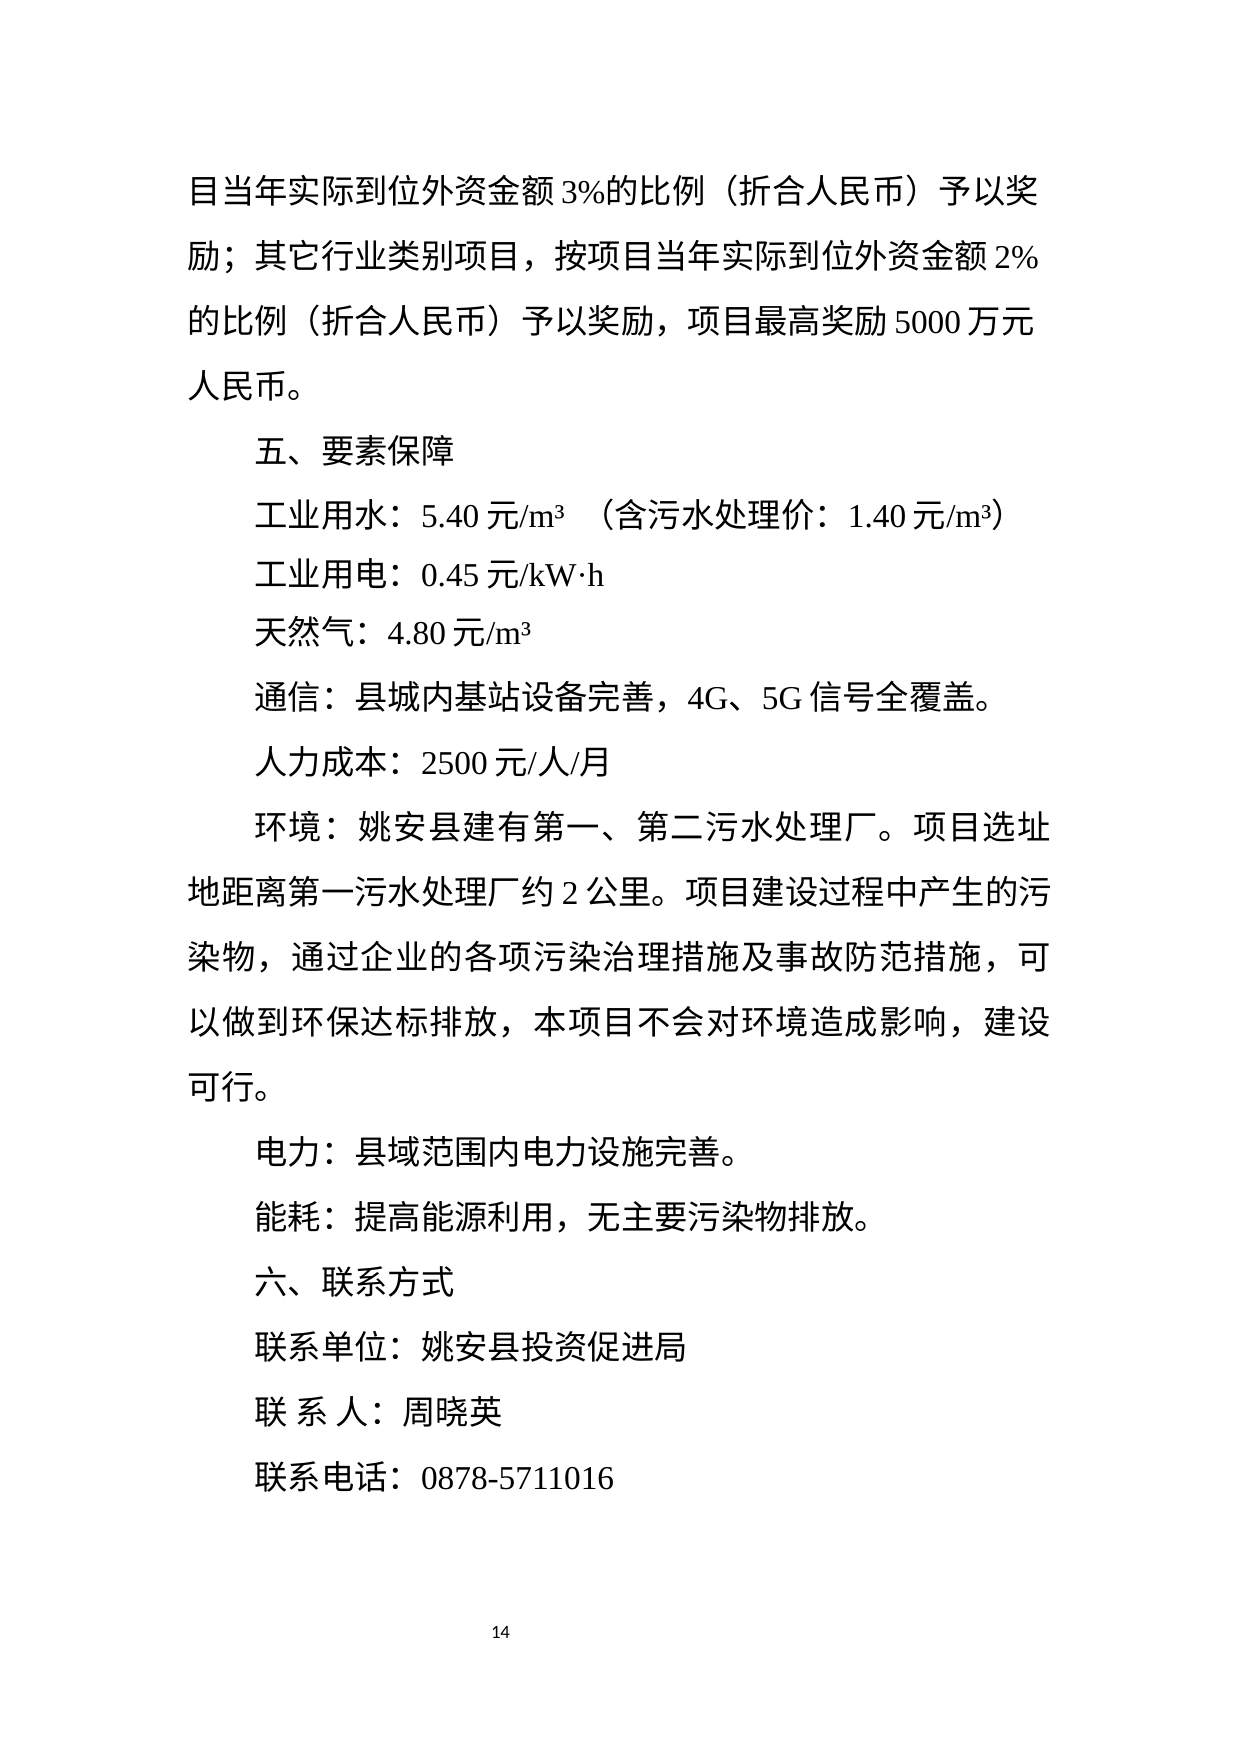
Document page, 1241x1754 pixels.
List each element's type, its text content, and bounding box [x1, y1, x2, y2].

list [187, 156, 1053, 416]
list 天然气：4.80元/m³ [187, 598, 1053, 663]
text 联系单位：姚安县投资促进局 [187, 1313, 1053, 1378]
list 工业用水：5.40元/m³ （含污水处理价：1.40元/m³） [187, 481, 1053, 539]
list 通信：县城内基站设备完善，4G、5G信号全覆盖。 [187, 663, 1053, 728]
list 人力成本：2500元/人/月 [187, 728, 1053, 793]
text 六、联系方式 [187, 1248, 1053, 1313]
text 联 系 人：周晓英 [187, 1378, 1053, 1443]
list 电力：县域范围内电力设施完善。 [187, 1118, 1053, 1183]
text 五、要素保障 [187, 416, 1053, 481]
list 工业用电：0.45元/kW·h [187, 539, 1053, 598]
list 能耗：提高能源利用，无主要污染物排放。 [187, 1183, 1053, 1248]
list 环境：姚安县建有第一、第二污水处理厂。项目选址地距离第一污水处理厂约2公里。项目建设过程中产生的污染物，通过企业的各项污染治理措施及事故防范措施，可以做到环保达标排放，本项目不会对环境造成影响，建设可行。 [187, 793, 1053, 1118]
text 联系电话：0878-5711016 [187, 1443, 1053, 1508]
